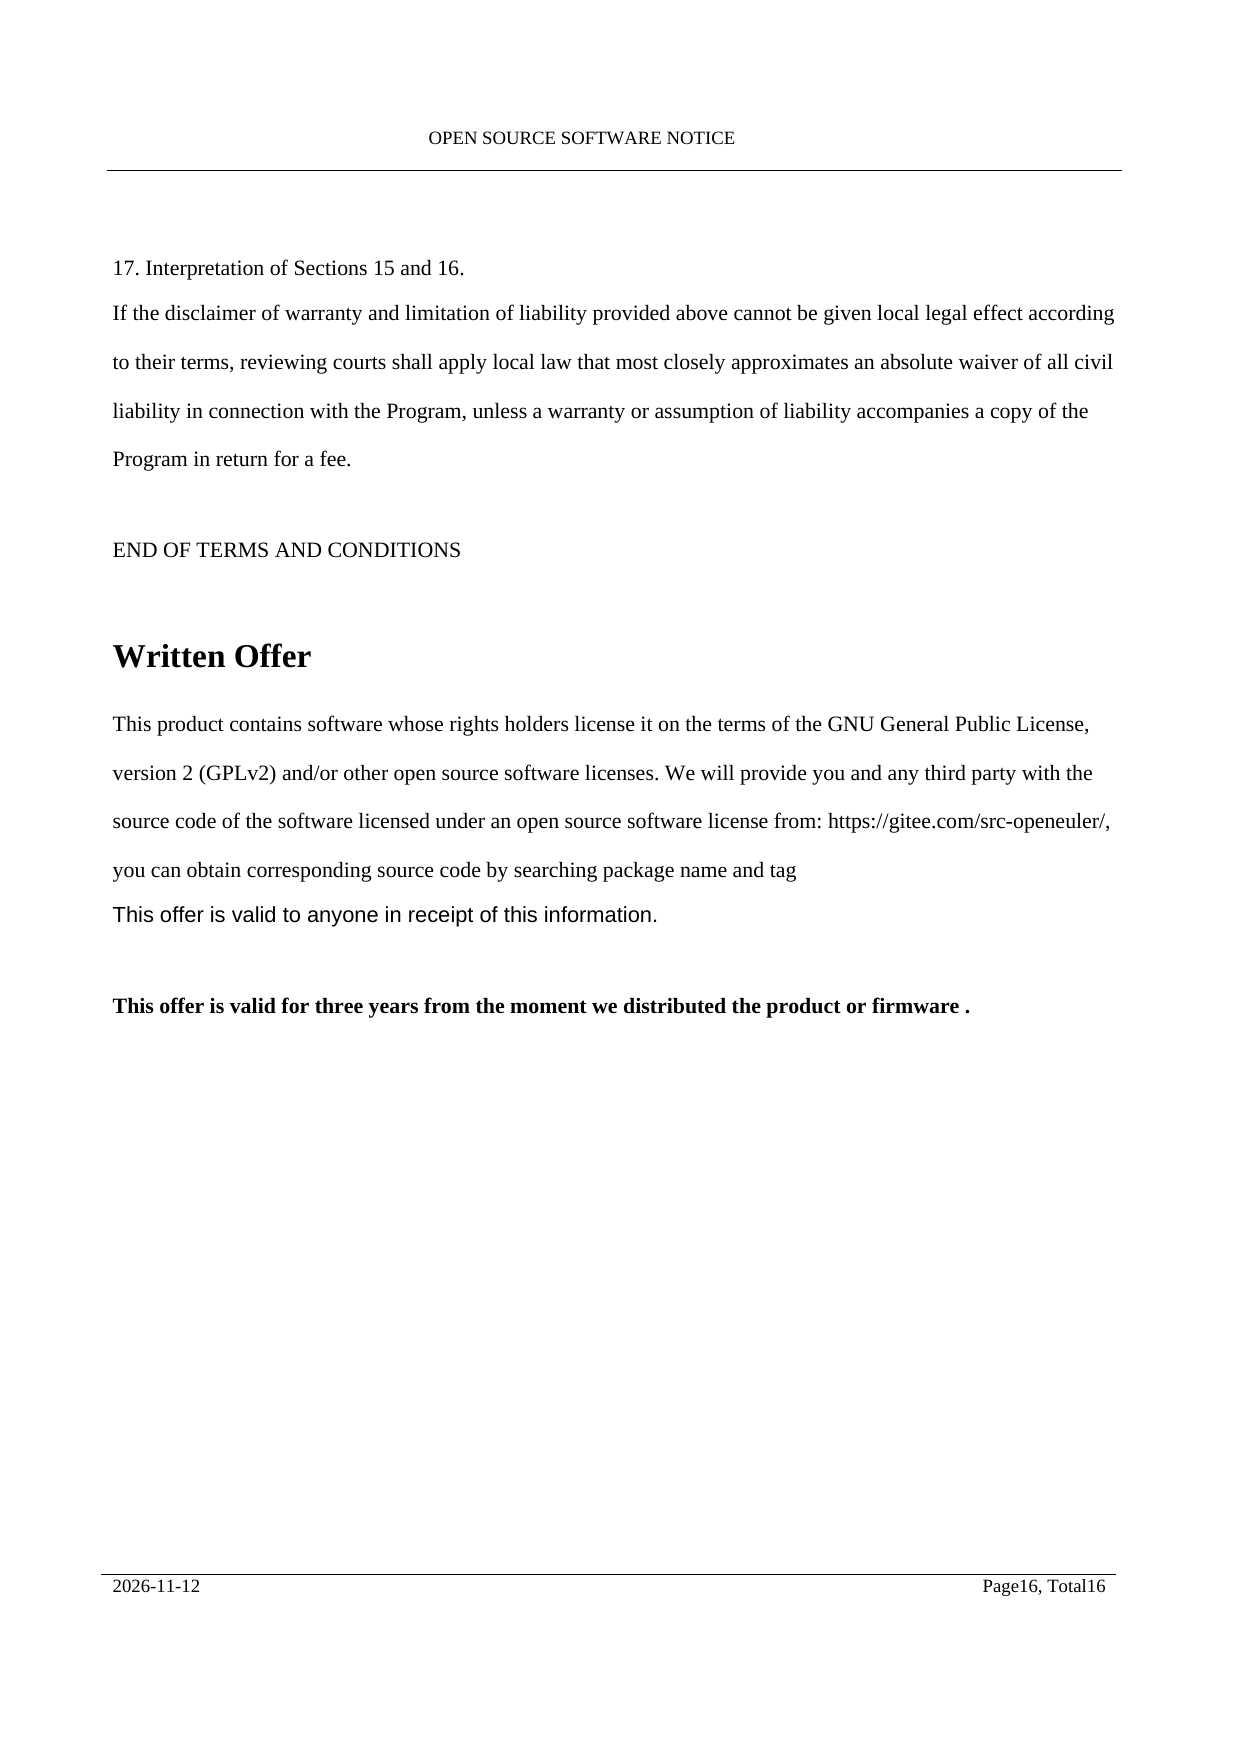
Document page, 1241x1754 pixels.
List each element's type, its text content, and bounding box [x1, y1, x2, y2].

text 17. Interpretation of Sections 15 and 16. [112, 251, 1128, 284]
text END OF TERMS AND CONDITIONS [112, 533, 1128, 566]
text This offer is valid for three years from the moment we distributed the product or firmware . [112, 989, 1128, 1021]
text Written Offer [112, 623, 1128, 688]
text This offer is valid to anyone in receipt of this information. [112, 899, 1128, 931]
text This product contains software whose rights holders license it on the terms of the GNU General Public License, version 2 (GPLv2) and/or other open source software licenses. We will provide you and any third party with the source code of the software licensed under an open source software license from: https://gitee.com/src-openeuler/, you can obtain corresponding source code by searching package name and tag [112, 707, 1128, 886]
text If the disclaimer of warranty and limitation of liability provided above cannot be given local legal effect according to their terms, reviewing courts shall apply local law that most closely approximates an absolute waiver of all civil liability in connection with the Program, unless a warranty or assumption of liability accompanies a copy of the Program in return for a fee. [112, 297, 1128, 475]
